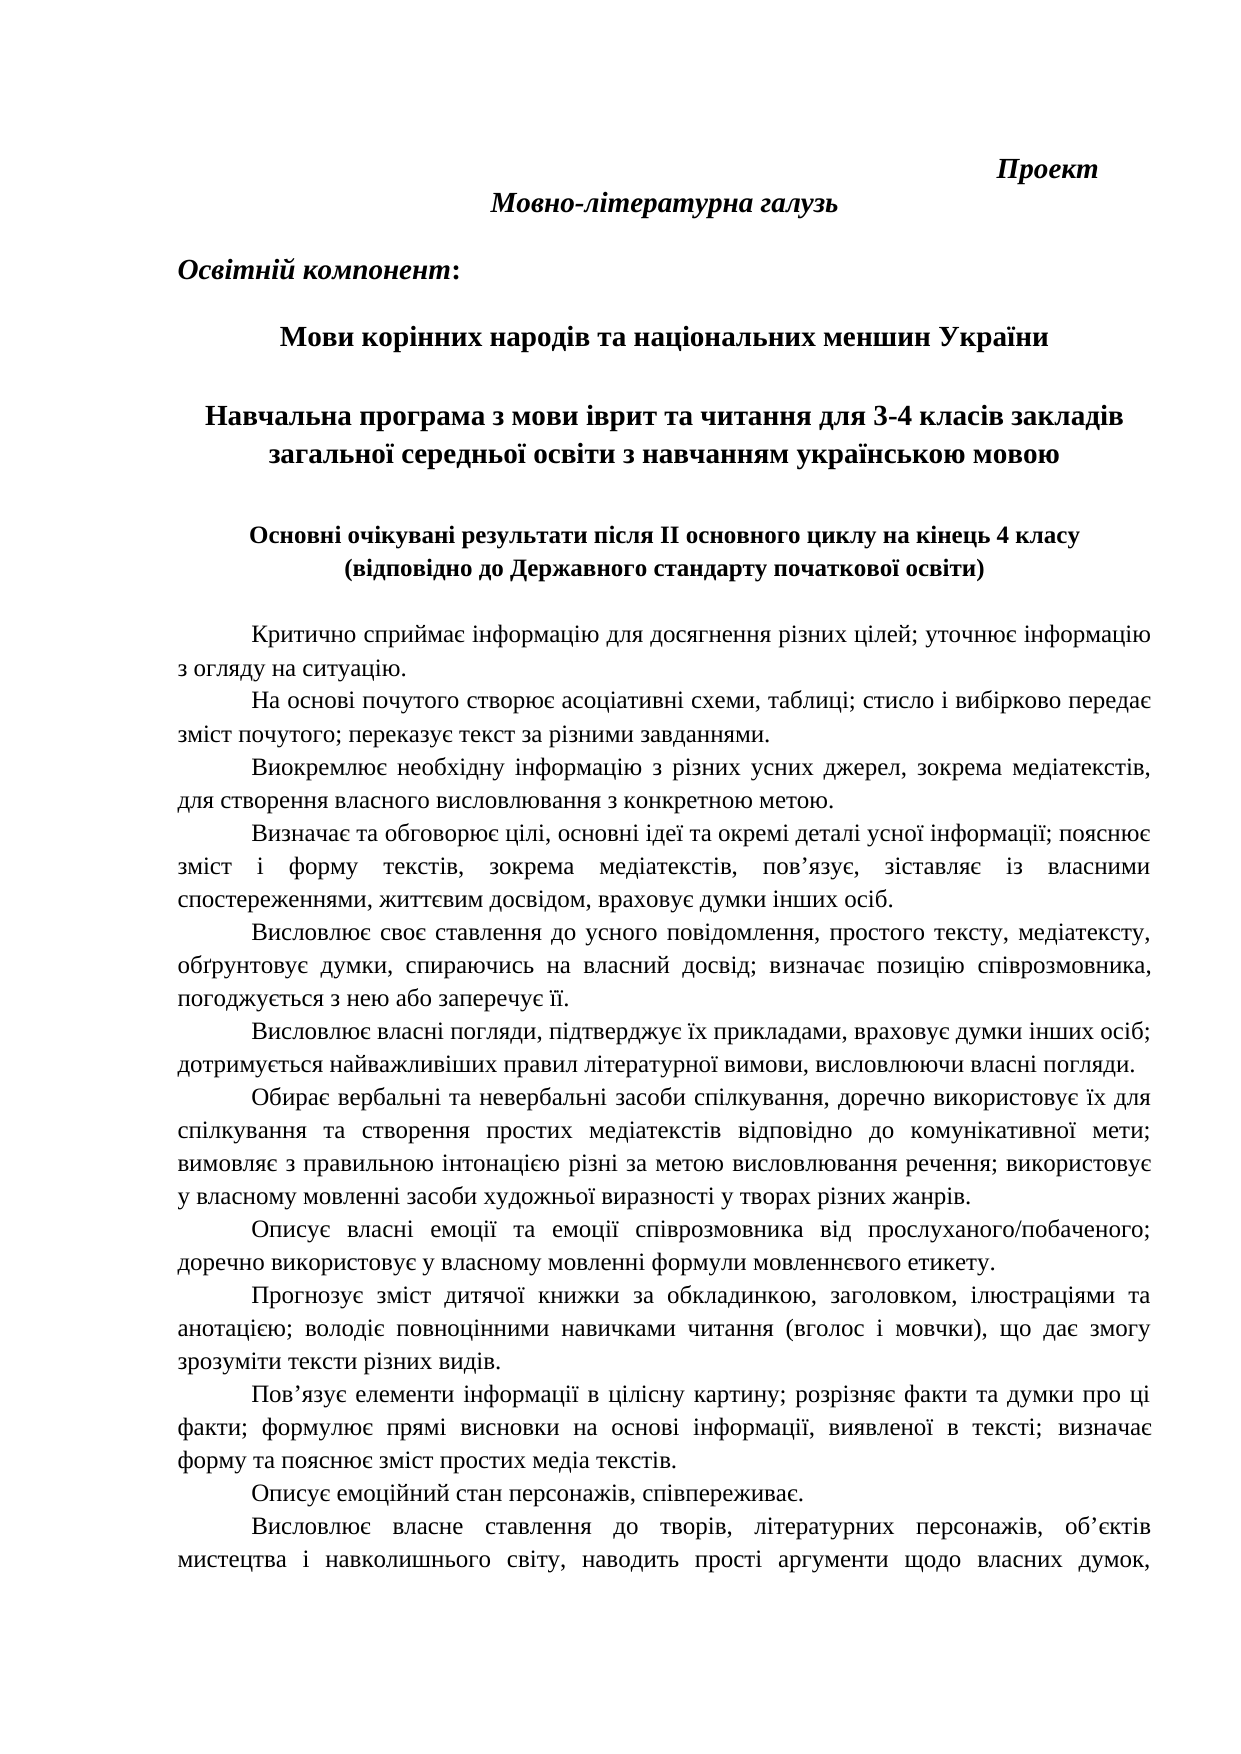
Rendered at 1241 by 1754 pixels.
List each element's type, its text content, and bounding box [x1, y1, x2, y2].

text Освітній компонент: [177, 252, 1152, 285]
text Навчальна програма з мови іврит та читання для 3-4 класів закладів загальної середньої освіти з навчанням українською мовою [177, 398, 1152, 470]
text На основі почутого створює асоціативні схеми, таблиці; стисло і вибірково передає зміст почутого; переказує текст за різними завданнями. [177, 686, 1152, 747]
text Висловлює власні погляди, підтверджує їх прикладами, враховує думки інших осіб; дотримується найважливіших правил літературної вимови, висловлюючи власні погляди. [177, 1016, 1152, 1078]
text Описує власні емоції та емоції співрозмовника від прослуханого/побаченого; доречно використовує у власному мовленні формули мовленнєвого етикету. [177, 1214, 1152, 1276]
text Виокремлює необхідну інформацію з різних усних джерел, зокрема медіатекстів, для створення власного висловлювання з конкретною метою. [177, 752, 1152, 813]
text Мовно-літературна галузь [177, 185, 1152, 218]
text Критично сприймає інформацію для досягнення різних цілей; уточнює інформацію з огляду на ситуацію. [177, 619, 1152, 681]
text Проект [177, 151, 1152, 185]
text Основні очікувані результати після ІІ основного циклу на кінець 4 класу [177, 521, 1152, 549]
text Пов’язує елементи інформації в цілісну картину; розрізняє факти та думки про ці факти; формулює прямі висновки на основі інформації, виявленої в тексті; визначає форму та пояснює зміст простих медіа текстів. [177, 1379, 1152, 1474]
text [177, 1511, 1152, 1573]
text Прогнозує зміст дитячої книжки за обкладинкою, заголовком, ілюстраціями та анотацією; володіє повноцінними навичками читання (вголос і мовчки), що дає змогу зрозуміти тексти різних видів. [177, 1280, 1152, 1375]
text Визначає та обговорює цілі, основні ідеї та окремі деталі усної інформації; пояснює зміст і форму текстів, зокрема медіатекстів, пов’язує, зіставляє із власними спостереженнями, життєвим досвідом, враховує думки інших осіб. [177, 818, 1152, 912]
text Обирає вербальні та невербальні засоби спілкування, доречно використовує їх для спілкування та створення простих медіатекстів відповідно до комунікативної мети; вимовляє з правильною інтонацією різні за метою висловлювання речення; використовує у власному мовленні засоби художньої виразності у творах різних жанрів. [177, 1082, 1152, 1210]
text (відповідно до Державного стандарту початкової освіти) [177, 553, 1152, 582]
text Описує емоційний стан персонажів, співпереживає. [177, 1478, 1152, 1507]
text Висловлює своє ставлення до усного повідомлення, простого тексту, медіатексту, обґрунтовує думки, спираючись на власний досвід; визначає позицію співрозмовника, погоджується з нею або заперечує її. [177, 917, 1152, 1012]
text Мови корінних народів та національних меншин України [177, 319, 1152, 352]
